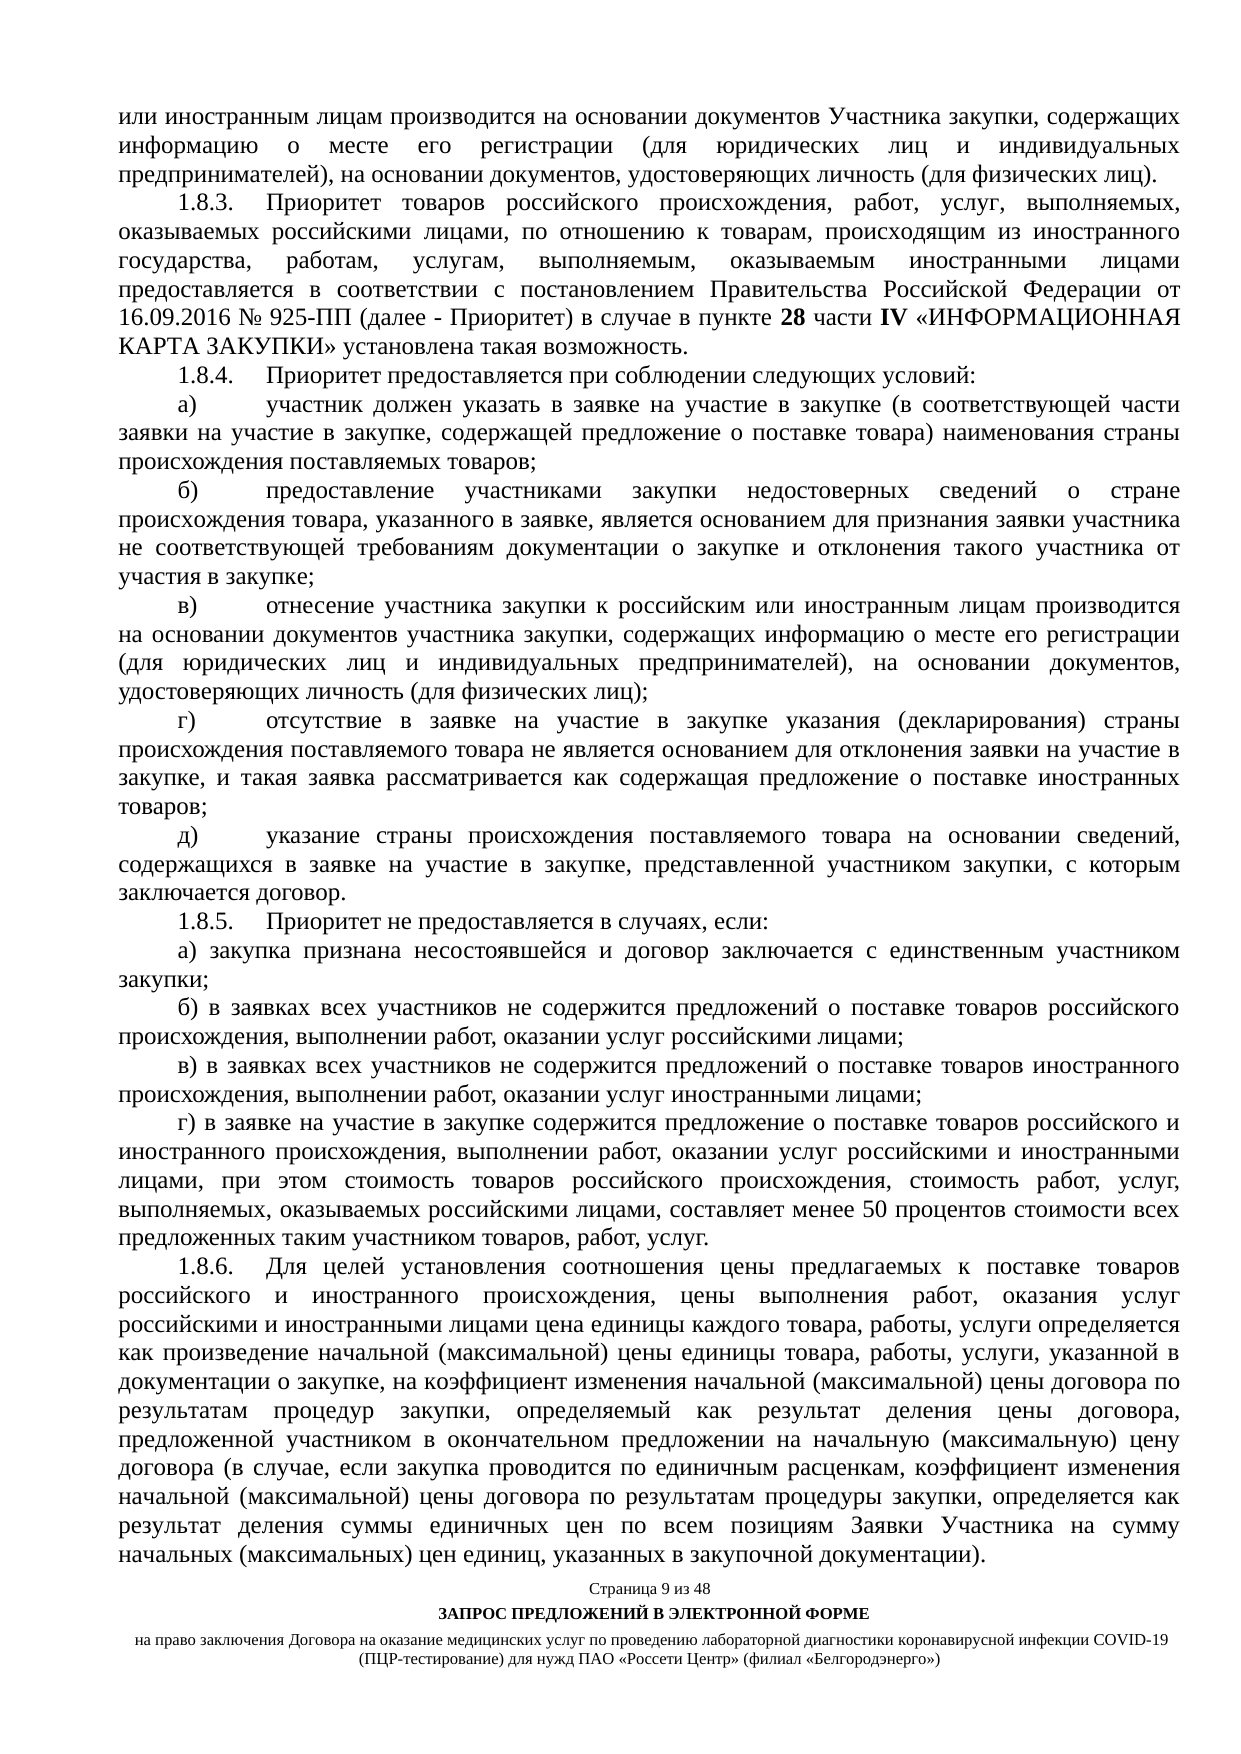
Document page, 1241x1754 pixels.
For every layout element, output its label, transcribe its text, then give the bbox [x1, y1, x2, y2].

list а) закупка признана несостоявшейся и договор заключается с единственным участником закупки; [118, 935, 1181, 992]
list г) в заявке на участие в закупке содержится предложение о поставке товаров российского и иностранного происхождения, выполнении работ, оказании услуг российскими и иностранными лицами, при этом стоимость товаров российского происхождения, стоимость работ, услуг, выполняемых, оказываемых российскими лицами, составляет менее 50 процентов стоимости всех предложенных таким участником товаров, работ, услуг. [118, 1107, 1181, 1251]
list в) в заявках всех участников не содержится предложений о поставке товаров иностранного происхождения, выполнении работ, оказании услуг иностранными лицами; [118, 1050, 1181, 1107]
list отнесение участника закупки к российским или иностранным лицам производится на основании документов участника закупки, содержащих информацию о месте его регистрации (для юридических лиц и индивидуальных предпринимателей), на основании документов, удостоверяющих личность (для физических лиц); [118, 590, 1181, 705]
subtitle Для целей установления соотношения цены предлагаемых к поставке товаров российского и иностранного происхождения, цены выполнения работ, оказания услуг российскими и иностранными лицами цена единицы каждого товара, работы, услуги определяется как произведение начальной (максимальной) цены единицы товара, работы, услуги, указанной в документации о закупке, на коэффициент изменения начальной (максимальной) цены договора по результатам процедур закупки, определяемый как результат деления цены договора, предложенной участником в окончательном предложении на начальную (максимальную) цену договора (в случае, если закупка проводится по единичным расценкам, коэффициент изменения начальной (максимальной) цены договора по результатам процедуры закупки, определяется как результат деления суммы единичных цен по всем позициям Заявки Участника на сумму начальных (максимальных) цен единиц, указанных в закупочной документации). [118, 1251, 1181, 1567]
list б) в заявках всех участников не содержится предложений о поставке товаров российского происхождения, выполнении работ, оказании услуг российскими лицами; [118, 992, 1181, 1050]
subtitle Приоритет товаров российского происхождения, работ, услуг, выполняемых, оказываемых российскими лицами, по отношению к товарам, происходящим из иностранного государства, работам, услугам, выполняемым, оказываемым иностранными лицами предоставляется в соответствии с постановлением Правительства Российской Федерации от 16.09.2016 № 925-ПП (далее - Приоритет) в случае в пункте 28 части IV «ИНФОРМАЦИОННАЯ КАРТА ЗАКУПКИ» установлена такая возможность. [118, 187, 1181, 360]
subtitle Приоритет не предоставляется в случаях, если: [118, 906, 1181, 935]
list отсутствие в заявке на участие в закупке указания (декларирования) страны происхождения поставляемого товара не является основанием для отклонения заявки на участие в закупке, и такая заявка рассматривается как содержащая предложение о поставке иностранных товаров; [118, 705, 1181, 820]
subtitle Приоритет предоставляется при соблюдении следующих условий: [118, 360, 1181, 389]
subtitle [118, 101, 1181, 187]
list участник должен указать в заявке на участие в закупке (в соответствующей части заявки на участие в закупке, содержащей предложение о поставке товара) наименования страны происхождения поставляемых товаров; [118, 389, 1181, 475]
list предоставление участниками закупки недостоверных сведений о стране происхождения товара, указанного в заявке, является основанием для признания заявки участника не соответствующей требованиям документации о закупке и отклонения такого участника от участия в закупке; [118, 475, 1181, 590]
list указание страны происхождения поставляемого товара на основании сведений, содержащихся в заявке на участие в закупке, представленной участником закупки, с которым заключается договор. [118, 820, 1181, 906]
